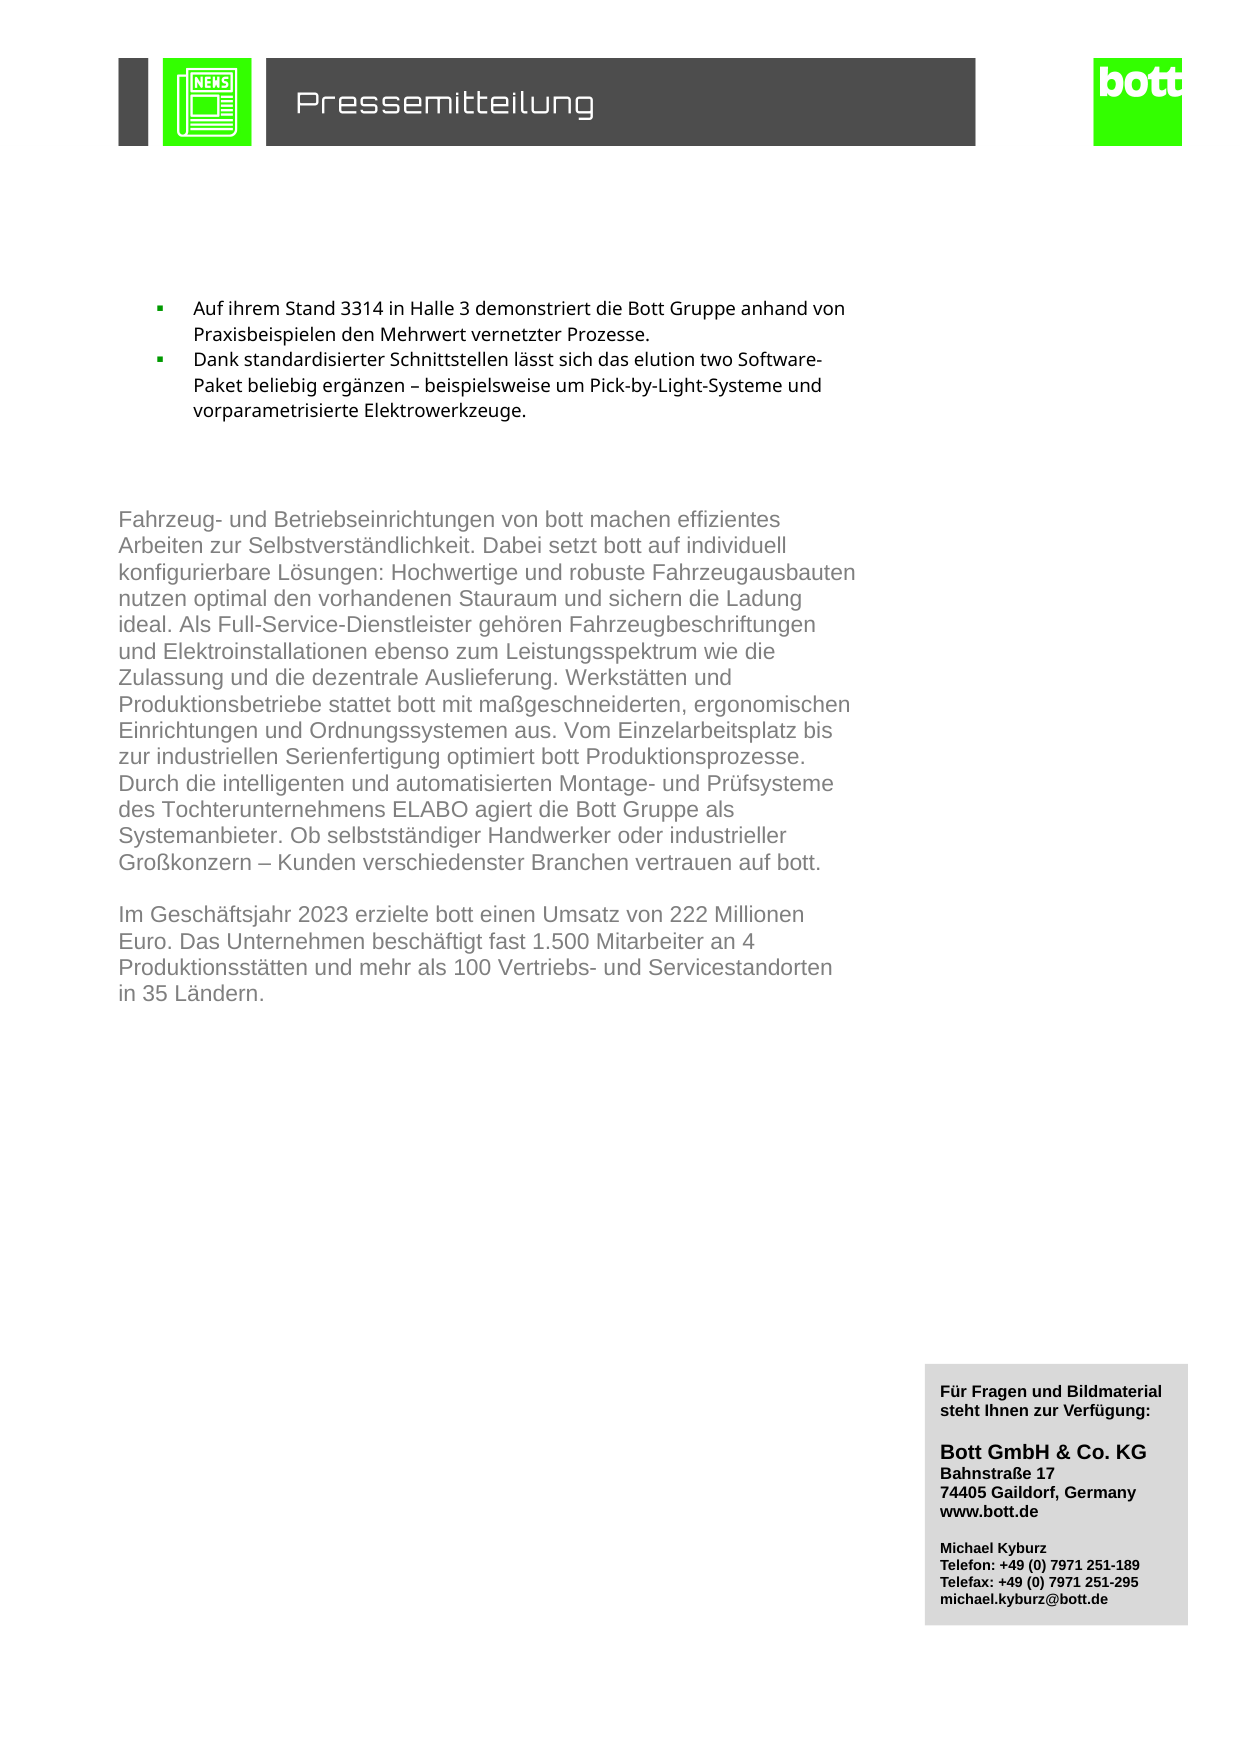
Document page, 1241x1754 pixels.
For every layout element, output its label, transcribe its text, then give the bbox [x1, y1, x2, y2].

text Im Geschäftsjahr 2023 erzielte bott einen Umsatz von 222 Millionen Euro. Das Unternehmen beschäftigt fast 1.500 Mitarbeiter an 4 Produktionsstätten und mehr als 100 Vertriebs- und Servicestandorten in 35 Ländern. [118, 901, 856, 1007]
list Auf ihrem Stand 3314 in Halle 3 demonstriert die Bott Gruppe anhand von Praxisbeispielen den Mehrwert vernetzter Prozesse. [156, 295, 856, 346]
picture [0, 0, 1241, 146]
text Fahrzeug- und Betriebseinrichtungen von bott machen effizientes Arbeiten zur Selbstverständlichkeit. Dabei setzt bott auf individuell konfigurierbare Lösungen: Hochwertige und robuste Fahrzeugausbauten nutzen optimal den vorhandenen Stauraum und sichern die Ladung ideal. Als Full-Service-Dienstleister gehören Fahrzeugbeschriftungen und Elektroinstallationen ebenso zum Leistungsspektrum wie die Zulassung und die dezentrale Auslieferung. Werkstätten und Produktionsbetriebe stattet bott mit maßgeschneiderten, ergonomischen Einrichtungen und Ordnungssystemen aus. Vom Einzelarbeitsplatz bis zur industriellen Serienfertigung optimiert bott Produktionsprozesse. Durch die intelligenten und automatisierten Montage- und Prüfsysteme des Tochterunternehmens ELABO agiert die Bott Gruppe als Systemanbieter. Ob selbstständiger Handwerker oder industrieller Großkonzern – Kunden verschiedenster Branchen vertrauen auf bott. [118, 506, 856, 875]
list Dank standardisierter Schnittstellen lässt sich das elution two Software-Paket beliebig ergänzen – beispielsweise um Pick-by-Light-Systeme und vorparametrisierte Elektrowerkzeuge. [156, 346, 856, 423]
